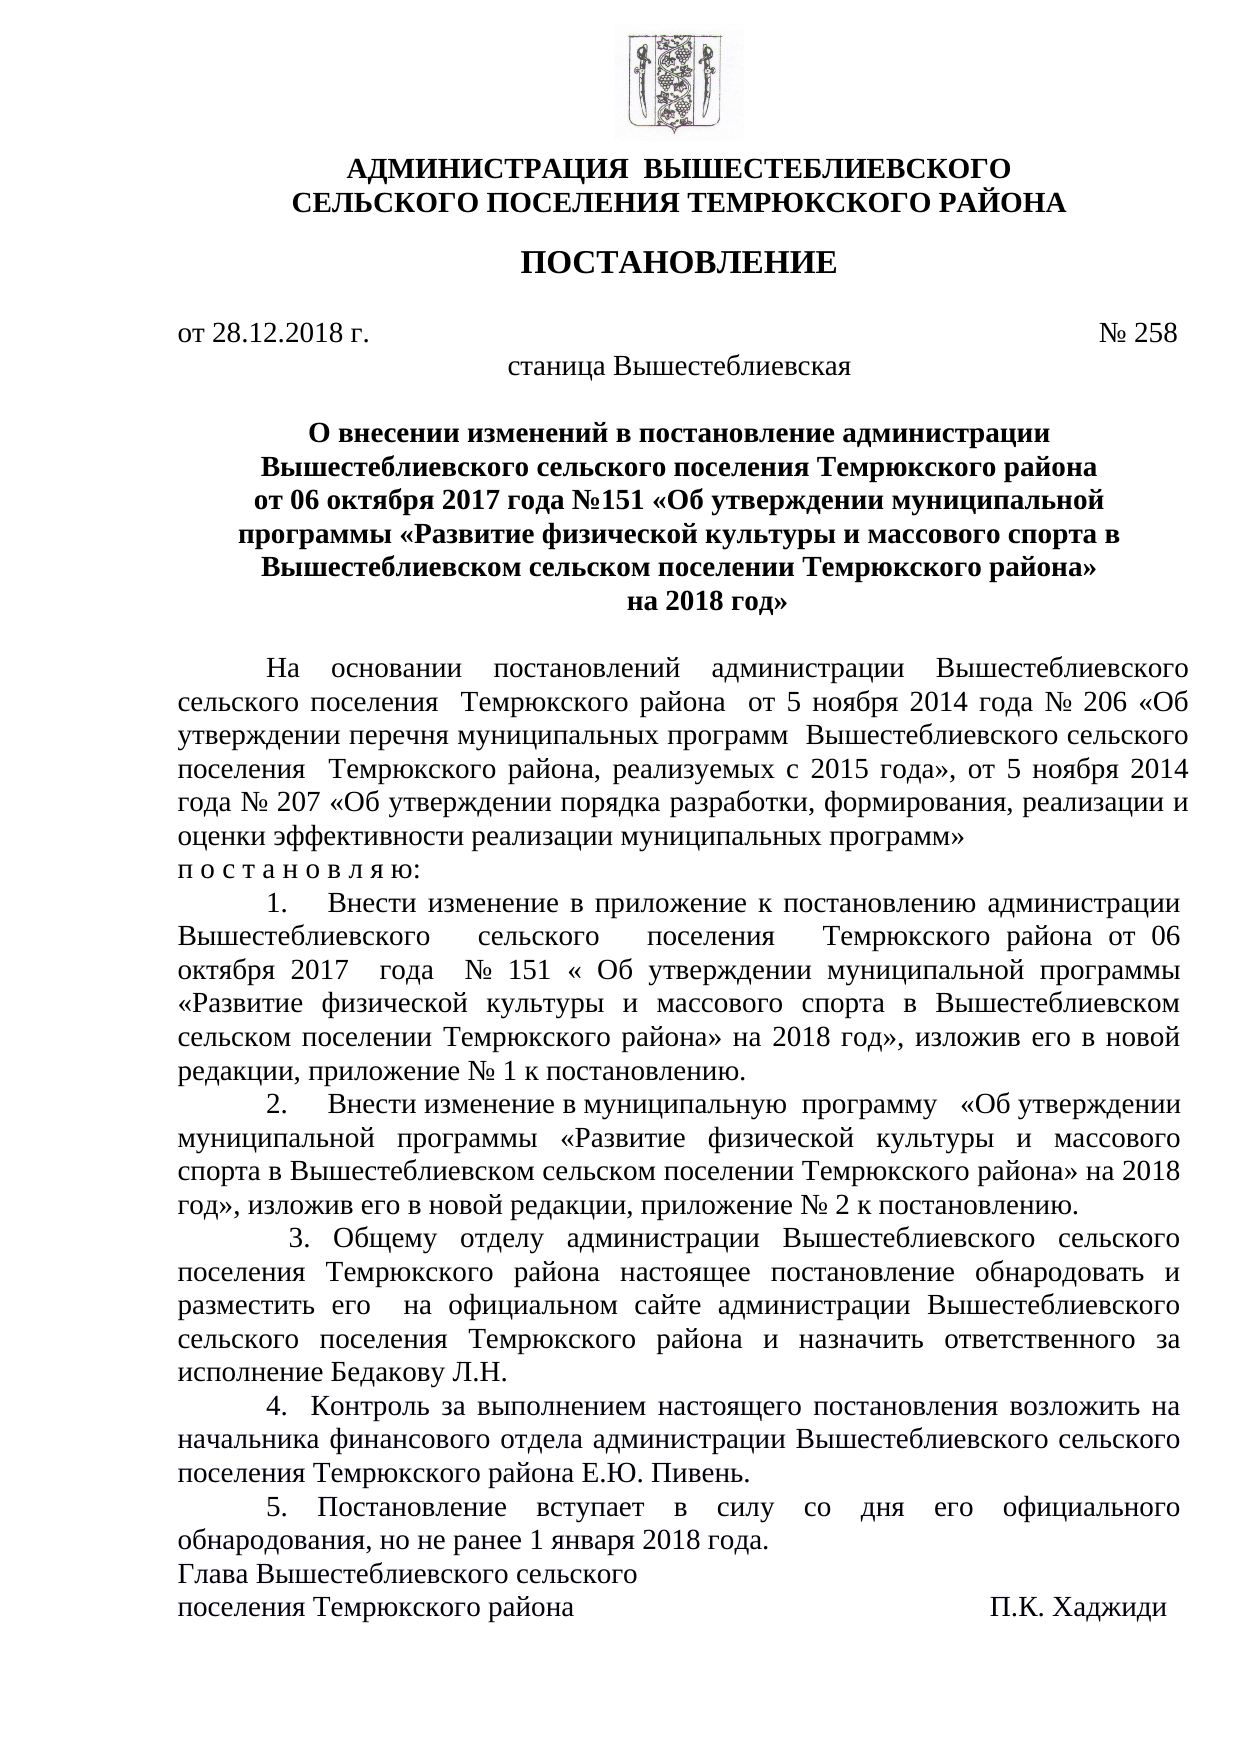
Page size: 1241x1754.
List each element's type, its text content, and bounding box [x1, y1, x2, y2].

text Глава Вышестеблиевского сельского [177, 1556, 1181, 1589]
text ПОСТАНОВЛЕНИЕ [177, 243, 1181, 281]
list Внести изменение в муниципальную программу «Об утверждении муниципальной программы «Развитие физической культуры и массового спорта в Вышестеблиевском сельском поселении Темрюкского района» на 2018 год», изложив его в новой редакции, приложение № 2 к постановлению. [177, 1086, 1181, 1220]
text АДМИНИСТРАЦИЯ ВЫШЕСТЕБЛИЕВСКОГО [177, 152, 1181, 185]
text на 2018 год» [177, 583, 1181, 617]
text 5. Постановление вступает в силу со дня его официального обнародования, но не ранее 1 января 2018 года. [177, 1489, 1181, 1556]
text СЕЛЬСКОГО ПОСЕЛЕНИЯ ТЕМРЮКСКОГО РАЙОНА [177, 185, 1181, 219]
text На основании постановлений администрации Вышестеблиевского сельского поселения Темрюкского района от 5 ноября 2014 года № 206 «Об утверждении перечня муниципальных программ Вышестеблиевского сельского поселения Темрюкского района, реализуемых с 2015 года», от 5 ноября 2014 года № 207 «Об утверждении порядка разработки, формирования, реализации и оценки эффективности реализации муниципальных программ» [177, 650, 1189, 851]
text 3. Общему отделу администрации Вышестеблиевского сельского поселения Темрюкского района настоящее постановление обнародовать и разместить его на официальном сайте администрации Вышестеблиевского сельского поселения Темрюкского района и назначить ответственного за исполнение Бедакову Л.Н. [177, 1220, 1181, 1388]
text поселения Темрюкского района П.К. Хаджиди [177, 1589, 1181, 1623]
text станица Вышестеблиевская [177, 348, 1181, 382]
list Внести изменение в приложение к постановлению администрации Вышестеблиевского сельского поселения Темрюкского района от 06 октября 2017 года № 151 « Об утверждении муниципальной программы «Развитие физической культуры и массового спорта в Вышестеблиевском сельском поселении Темрюкского района» на 2018 год», изложив его в новой редакции, приложение № 1 к постановлению. [177, 885, 1181, 1086]
text от 28.12.2018 г. № 258 [177, 315, 1181, 348]
text от 06 октября 2017 года №151 «Об утверждении муниципальной программы «Развитие физической культуры и массового спорта в Вышестеблиевском сельском поселении Темрюкского района» [177, 482, 1181, 583]
text п о с т а н о в л я ю: [177, 851, 1189, 885]
text О внесении изменений в постановление администрации Вышестеблиевского сельского поселения Темрюкского района [177, 415, 1181, 482]
text 4. Контроль за выполнением настоящего постановления возложить на начальника финансового отдела администрации Вышестеблиевского сельского поселения Темрюкского района Е.Ю. Пивень. [177, 1388, 1181, 1489]
picture [614, 24, 744, 141]
